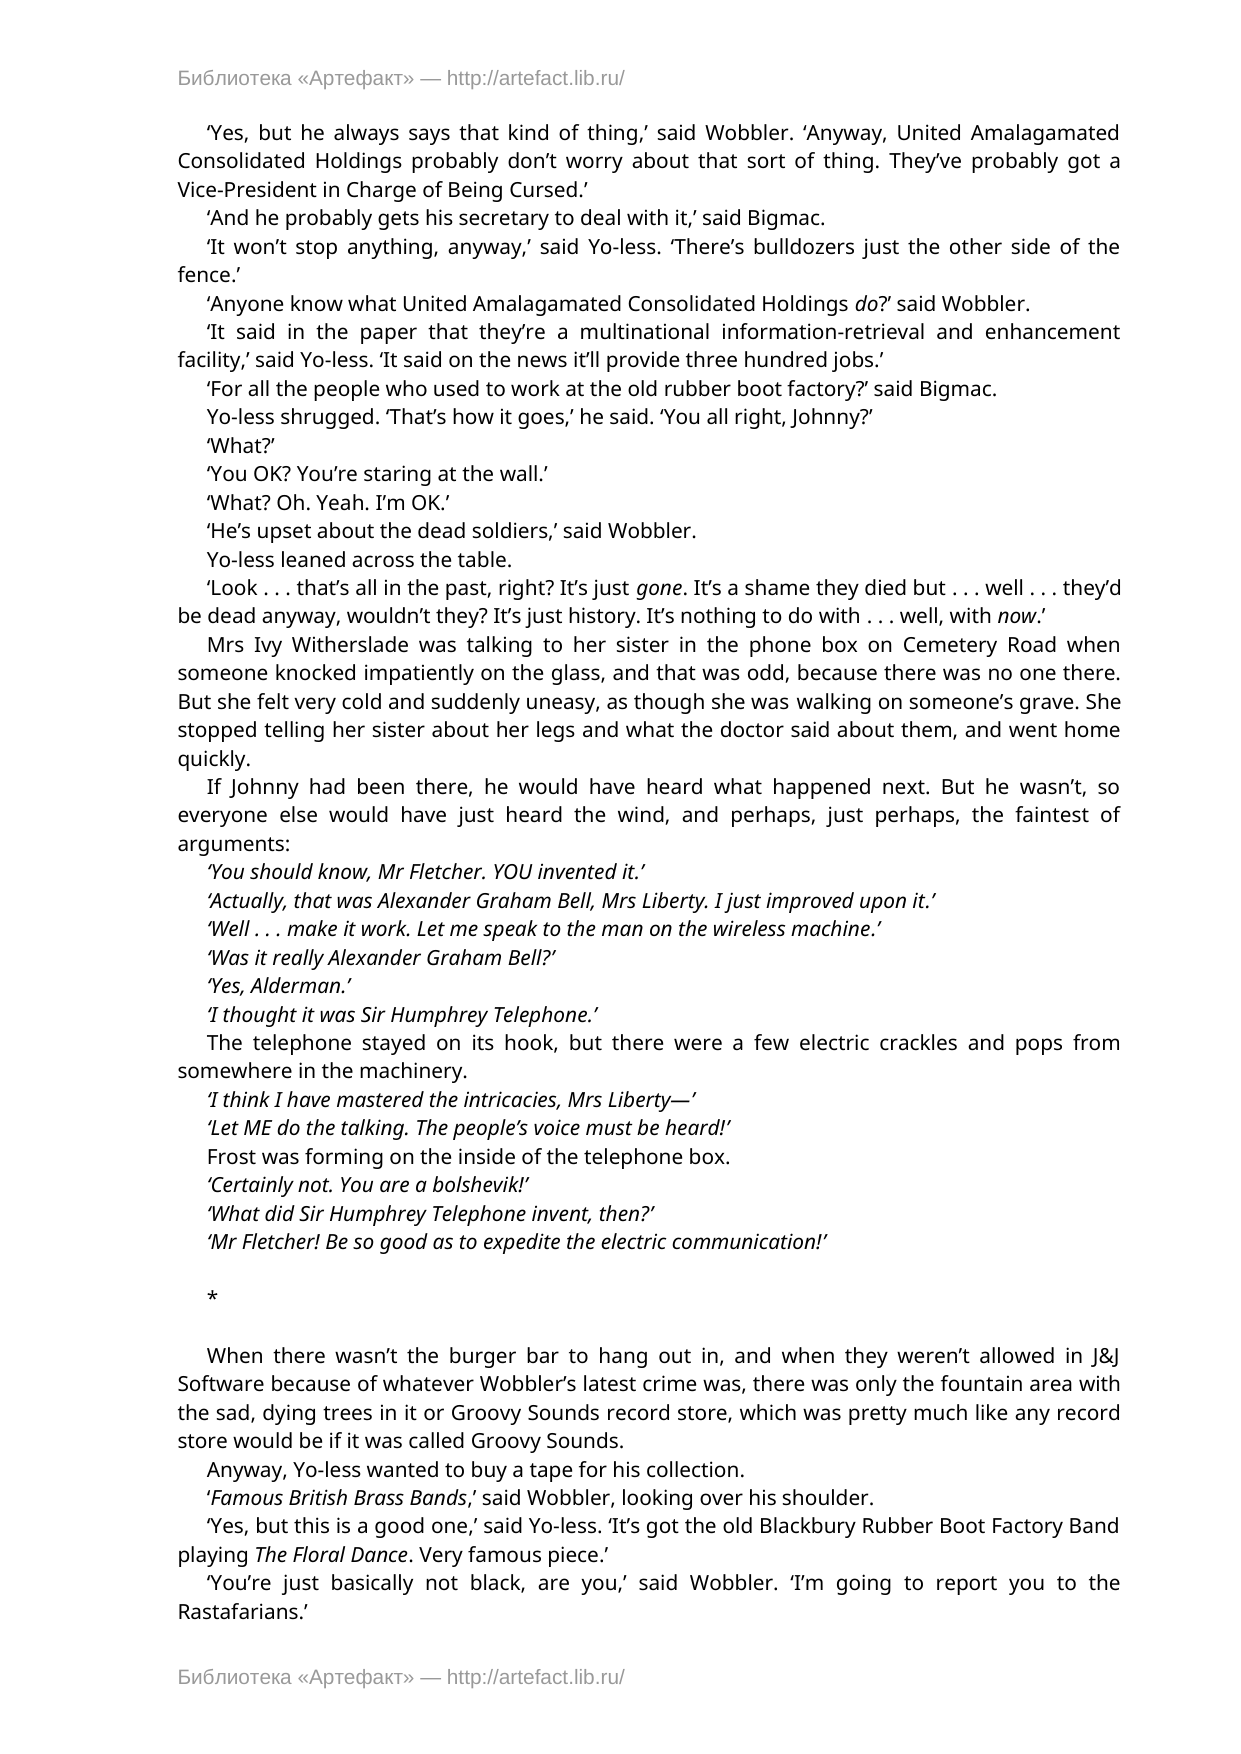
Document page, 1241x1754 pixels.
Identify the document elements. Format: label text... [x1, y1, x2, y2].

text ‘You OK? You’re staring at the wall.’ [177, 459, 1122, 488]
text ‘What did Sir Humphrey Telephone invent, then?’ [177, 1199, 1122, 1227]
text ‘It won’t stop anything, anyway,’ said Yo-less. ‘There’s bulldozers just the other side of the fence.’ [177, 232, 1122, 289]
text If Johnny had been there, he would have heard what happened next. But he wasn’t, so everyone else would have just heard the wind, and perhaps, just perhaps, the faintest of arguments: [177, 772, 1122, 857]
text ‘What?’ [177, 431, 1122, 459]
text ‘Yes, Alderman.’ [177, 971, 1122, 1000]
text ‘You should know, Mr Fletcher. YOU invented it.’ [177, 857, 1122, 886]
text Anyway, Yo-less wanted to buy a tape for his collection. [177, 1455, 1122, 1483]
text Yo-less shrugged. ‘That’s how it goes,’ he said. ‘You all right, Johnny?’ [177, 402, 1122, 431]
text ‘You’re just basically not black, are you,’ said Wobbler. ‘I’m going to report you to the Rastafarians.’ [177, 1568, 1122, 1625]
text ‘Actually, that was Alexander Graham Bell, Mrs Liberty. I just improved upon it.’ [177, 886, 1122, 914]
text ‘I thought it was Sir Humphrey Telephone.’ [177, 1000, 1122, 1028]
text The telephone stayed on its hook, but there were a few electric crackles and pops from somewhere in the machinery. [177, 1028, 1122, 1085]
text ‘I think I have mastered the intricacies, Mrs Liberty—’ [177, 1085, 1122, 1113]
text ‘Anyone know what United Amalagamated Consolidated Holdings do?’ said Wobbler. [177, 289, 1122, 317]
text ‘He’s upset about the dead soldiers,’ said Wobbler. [177, 516, 1122, 545]
text ‘Yes, but this is a good one,’ said Yo-less. ‘It’s got the old Blackbury Rubber Boot Factory Band playing The Floral Dance. Very famous piece.’ [177, 1512, 1122, 1568]
text ‘Was it really Alexander Graham Bell?’ [177, 943, 1122, 971]
text * [177, 1284, 1122, 1312]
text ‘Yes, but he always says that kind of thing,’ said Wobbler. ‘Anyway, United Amalagamated Consolidated Holdings probably don’t worry about that sort of thing. They’ve probably got a Vice-President in Charge of Being Cursed.’ [177, 118, 1122, 203]
text Yo-less leaned across the table. [177, 545, 1122, 573]
text Frost was forming on the inside of the telephone box. [177, 1142, 1122, 1170]
text When there wasn’t the burger bar to hang out in, and when they weren’t allowed in J&J Software because of whatever Wobbler’s latest crime was, there was only the fountain area with the sad, dying trees in it or Groovy Sounds record store, which was pretty much like any record store would be if it was called Groovy Sounds. [177, 1341, 1122, 1455]
text ‘Well . . . make it work. Let me speak to the man on the wireless machine.’ [177, 914, 1122, 943]
text ‘And he probably gets his secretary to deal with it,’ said Bigmac. [177, 203, 1122, 232]
text ‘Look . . . that’s all in the past, right? It’s just gone. It’s a shame they died but . . . well . . . they’d be dead anyway, wouldn’t they? It’s just history. It’s nothing to do with . . . well, with now.’ [177, 573, 1122, 630]
text ‘What? Oh. Yeah. I’m OK.’ [177, 488, 1122, 516]
text ‘For all the people who used to work at the old rubber boot factory?’ said Bigmac. [177, 374, 1122, 402]
text ‘It said in the paper that they’re a multinational information-retrieval and enhancement facility,’ said Yo-less. ‘It said on the news it’ll provide three hundred jobs.’ [177, 317, 1122, 374]
text ‘Certainly not. You are a bolshevik!’ [177, 1170, 1122, 1199]
text ‘Famous British Brass Bands,’ said Wobbler, looking over his shoulder. [177, 1483, 1122, 1512]
text Mrs Ivy Witherslade was talking to her sister in the phone box on Cemetery Road when someone knocked impatiently on the glass, and that was odd, because there was no one there. But she felt very cold and suddenly uneasy, as though she was walking on someone’s grave. She stopped telling her sister about her legs and what the doctor said about them, and went home quickly. [177, 630, 1122, 772]
text ‘Mr Fletcher! Be so good as to expedite the electric communication!’ [177, 1227, 1122, 1256]
text ‘Let ME do the talking. The people’s voice must be heard!’ [177, 1113, 1122, 1142]
